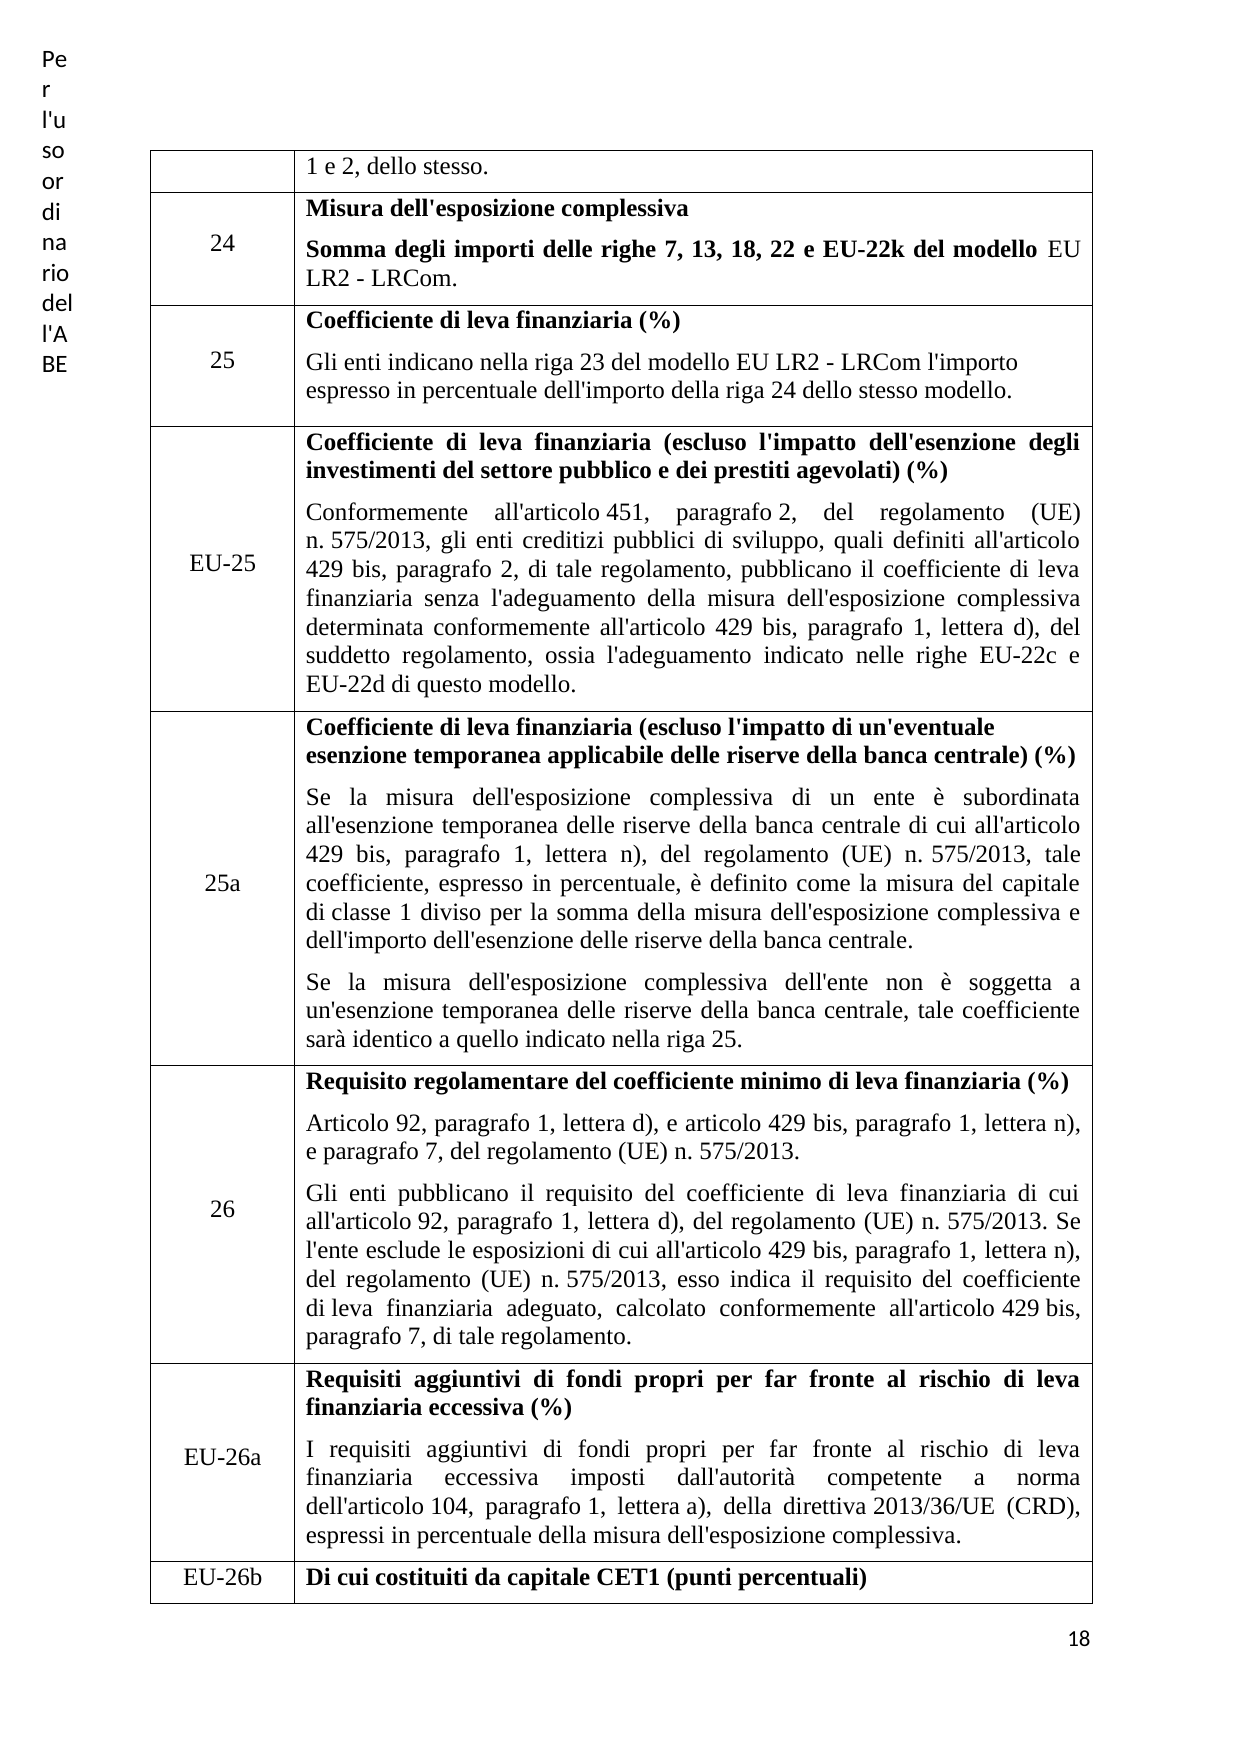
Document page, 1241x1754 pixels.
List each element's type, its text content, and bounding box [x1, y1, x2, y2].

table_cell Requisiti aggiuntivi di fondi propri per far fronte al rischio di leva finanziaria eccessiva (%) I requisiti aggiuntivi di fondi propri per far fronte al rischio di leva finanziaria eccessiva imposti dall'autorità competente a norma dell'articolo 104, paragrafo 1, lettera a), della direttiva 2013/36/UE (CRD), espressi in percentuale della misura dell'esposizione complessiva. [295, 1364, 1092, 1561]
table_cell 25a [151, 712, 294, 1065]
table_cell EU-26b [151, 1562, 294, 1603]
table_cell Coefficiente di leva finanziaria (%) Gli enti indicano nella riga 23 del modello EU LR2 - LRCom l'importo espresso in percentuale dell'importo della riga 24 dello stesso modello. [295, 306, 1092, 426]
table_cell EU-25 [151, 427, 294, 711]
table_cell Coefficiente di leva finanziaria (escluso l'impatto di un'eventuale esenzione temporanea applicabile delle riserve della banca centrale) (%) Se la misura dell'esposizione complessiva di un ente è subordinata all'esenzione temporanea delle riserve della banca centrale di cui all'articolo 429 bis, paragrafo 1, lettera n), del regolamento (UE) n. 575/2013, tale coefficiente, espresso in percentuale, è definito come la misura del capitale di classe 1 diviso per la somma della misura dell'esposizione complessiva e dell'importo dell'esenzione delle riserve della banca centrale. Se la misura dell'esposizione complessiva dell'ente non è soggetta a un'esenzione temporanea delle riserve della banca centrale, tale coefficiente sarà identico a quello indicato nella riga 25. [295, 712, 1092, 1065]
table_cell Coefficiente di leva finanziaria (escluso l'impatto dell'esenzione degli investimenti del settore pubblico e dei prestiti agevolati) (%) Conformemente all'articolo 451, paragrafo 2, del regolamento (UE) n. 575/2013, gli enti creditizi pubblici di sviluppo, quali definiti all'articolo 429 bis, paragrafo 2, di tale regolamento, pubblicano il coefficiente di leva finanziaria senza l'adeguamento della misura dell'esposizione complessiva determinata conformemente all'articolo 429 bis, paragrafo 1, lettera d), del suddetto regolamento, ossia l'adeguamento indicato nelle righe EU-22c e EU-22d di questo modello. [295, 427, 1092, 711]
table_cell 26 [151, 1066, 294, 1363]
table_cell 25 [151, 306, 294, 426]
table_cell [295, 1562, 1092, 1603]
table_cell 23 [151, 151, 294, 192]
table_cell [295, 151, 1092, 192]
table_cell 24 [151, 193, 294, 304]
table_cell EU-26a [151, 1364, 294, 1561]
table_cell Misura dell'esposizione complessiva Somma degli importi delle righe 7, 13, 18, 22 e EU-22k del modello EU LR2 - LRCom. [295, 193, 1092, 304]
table_cell Requisito regolamentare del coefficiente minimo di leva finanziaria (%) Articolo 92, paragrafo 1, lettera d), e articolo 429 bis, paragrafo 1, lettera n), e paragrafo 7, del regolamento (UE) n. 575/2013. Gli enti pubblicano il requisito del coefficiente di leva finanziaria di cui all'articolo 92, paragrafo 1, lettera d), del regolamento (UE) n. 575/2013. Se l'ente esclude le esposizioni di cui all'articolo 429 bis, paragrafo 1, lettera n), del regolamento (UE) n. 575/2013, esso indica il requisito del coefficiente di leva finanziaria adeguato, calcolato conformemente all'articolo 429 bis, paragrafo 7, di tale regolamento. [295, 1066, 1092, 1363]
